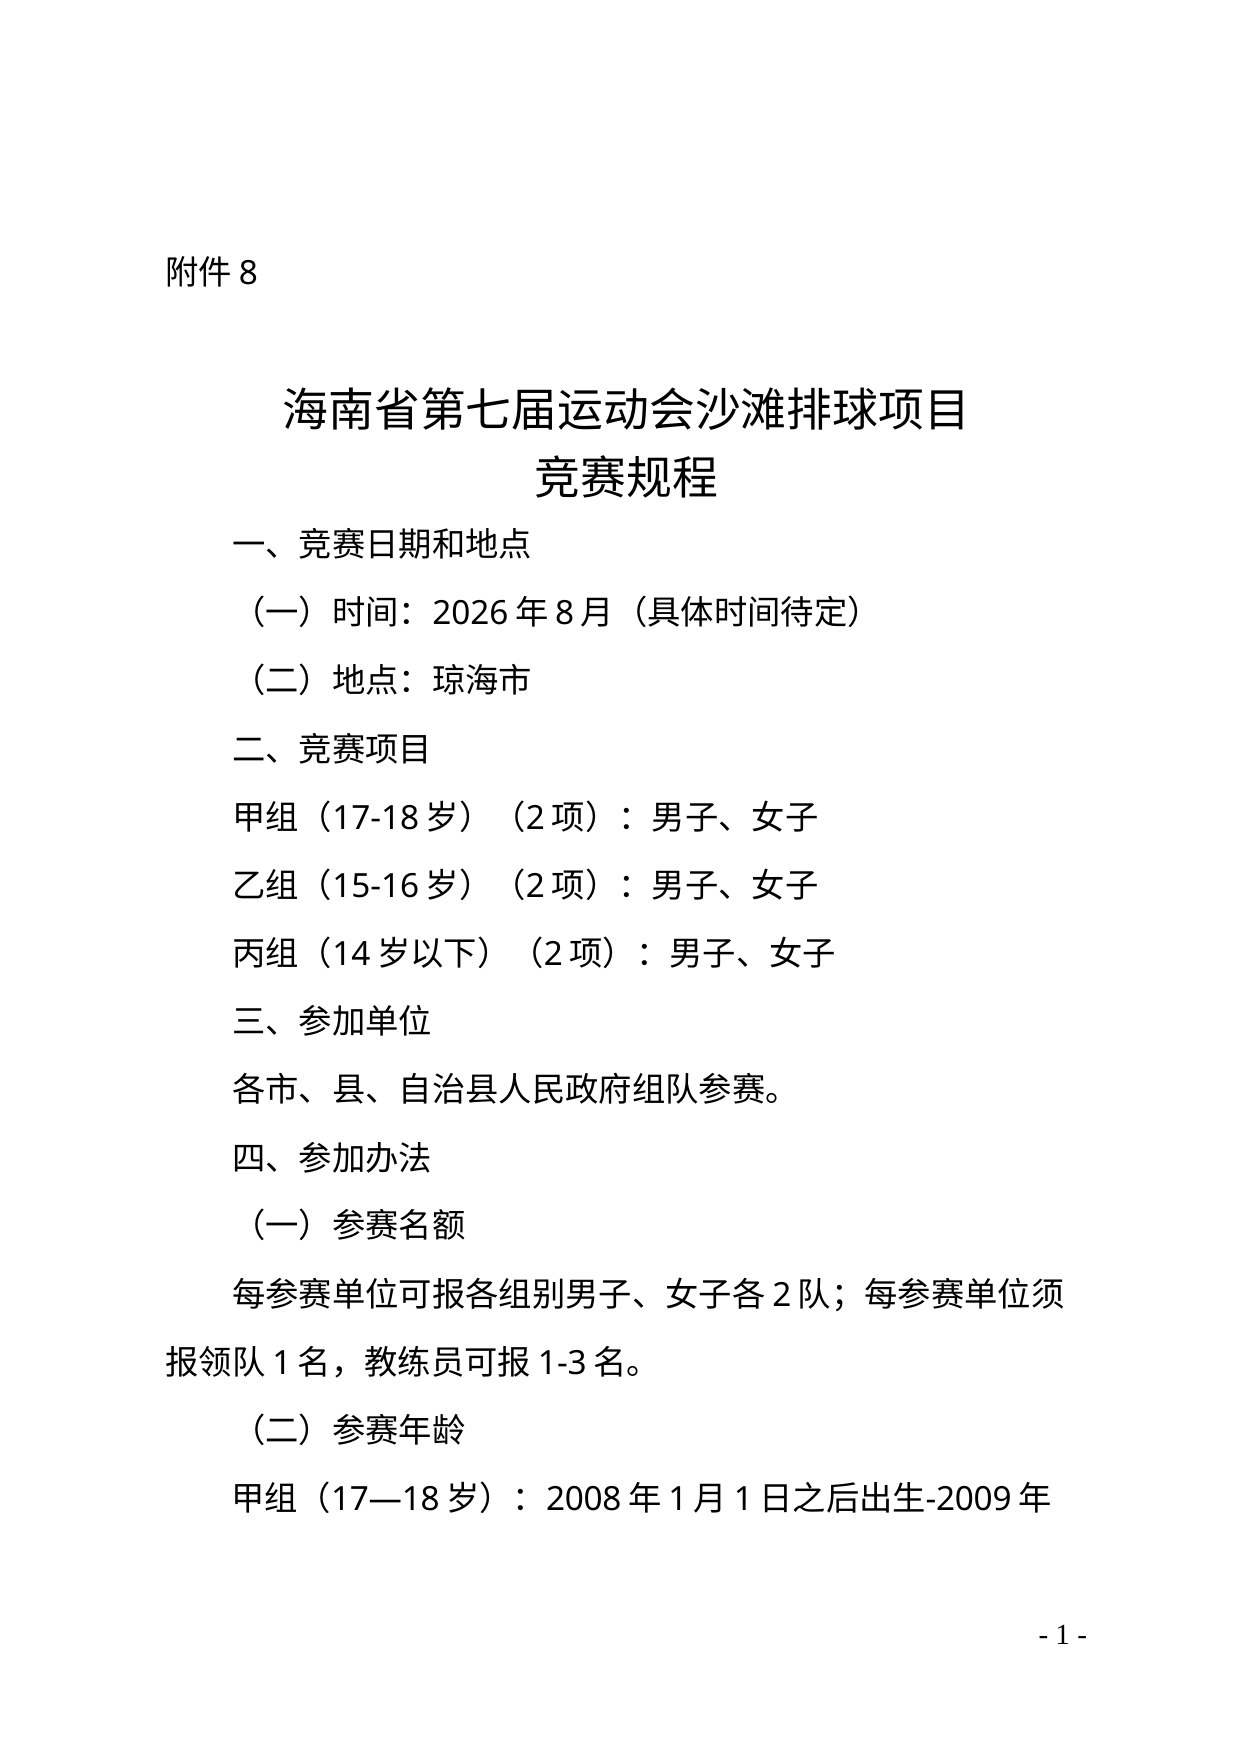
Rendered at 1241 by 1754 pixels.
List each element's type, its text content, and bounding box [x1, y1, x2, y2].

text 各市、县、自治县人民政府组队参赛。 [165, 1053, 1087, 1121]
text 附件8 [165, 236, 1087, 304]
text 每参赛单位可报各组别男子、女子各2队；每参赛单位须报领队1名，教练员可报1-3名。 [165, 1258, 1087, 1394]
list （一）时间：2026年8月（具体时间待定） [165, 576, 1087, 644]
text 三、参加单位 [165, 985, 1087, 1053]
text （二）参赛年龄 [165, 1394, 1087, 1462]
list 一、竞赛日期和地点 [165, 508, 1087, 576]
text 丙组（14岁以下）（2项）：男子、女子 [165, 917, 1087, 985]
text 甲组（17-18岁）（2项）：男子、女子 [165, 781, 1087, 849]
text （二）地点：琼海市 [165, 644, 1087, 713]
text 海南省第七届运动会沙滩排球项目 [165, 372, 1087, 440]
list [165, 1462, 1087, 1530]
text 二、竞赛项目 [165, 713, 1087, 781]
text 四、参加办法 [165, 1121, 1087, 1189]
text （一）参赛名额 [165, 1189, 1087, 1258]
text 竞赛规程 [165, 440, 1087, 508]
text 乙组（15-16岁）（2项）：男子、女子 [165, 849, 1087, 917]
